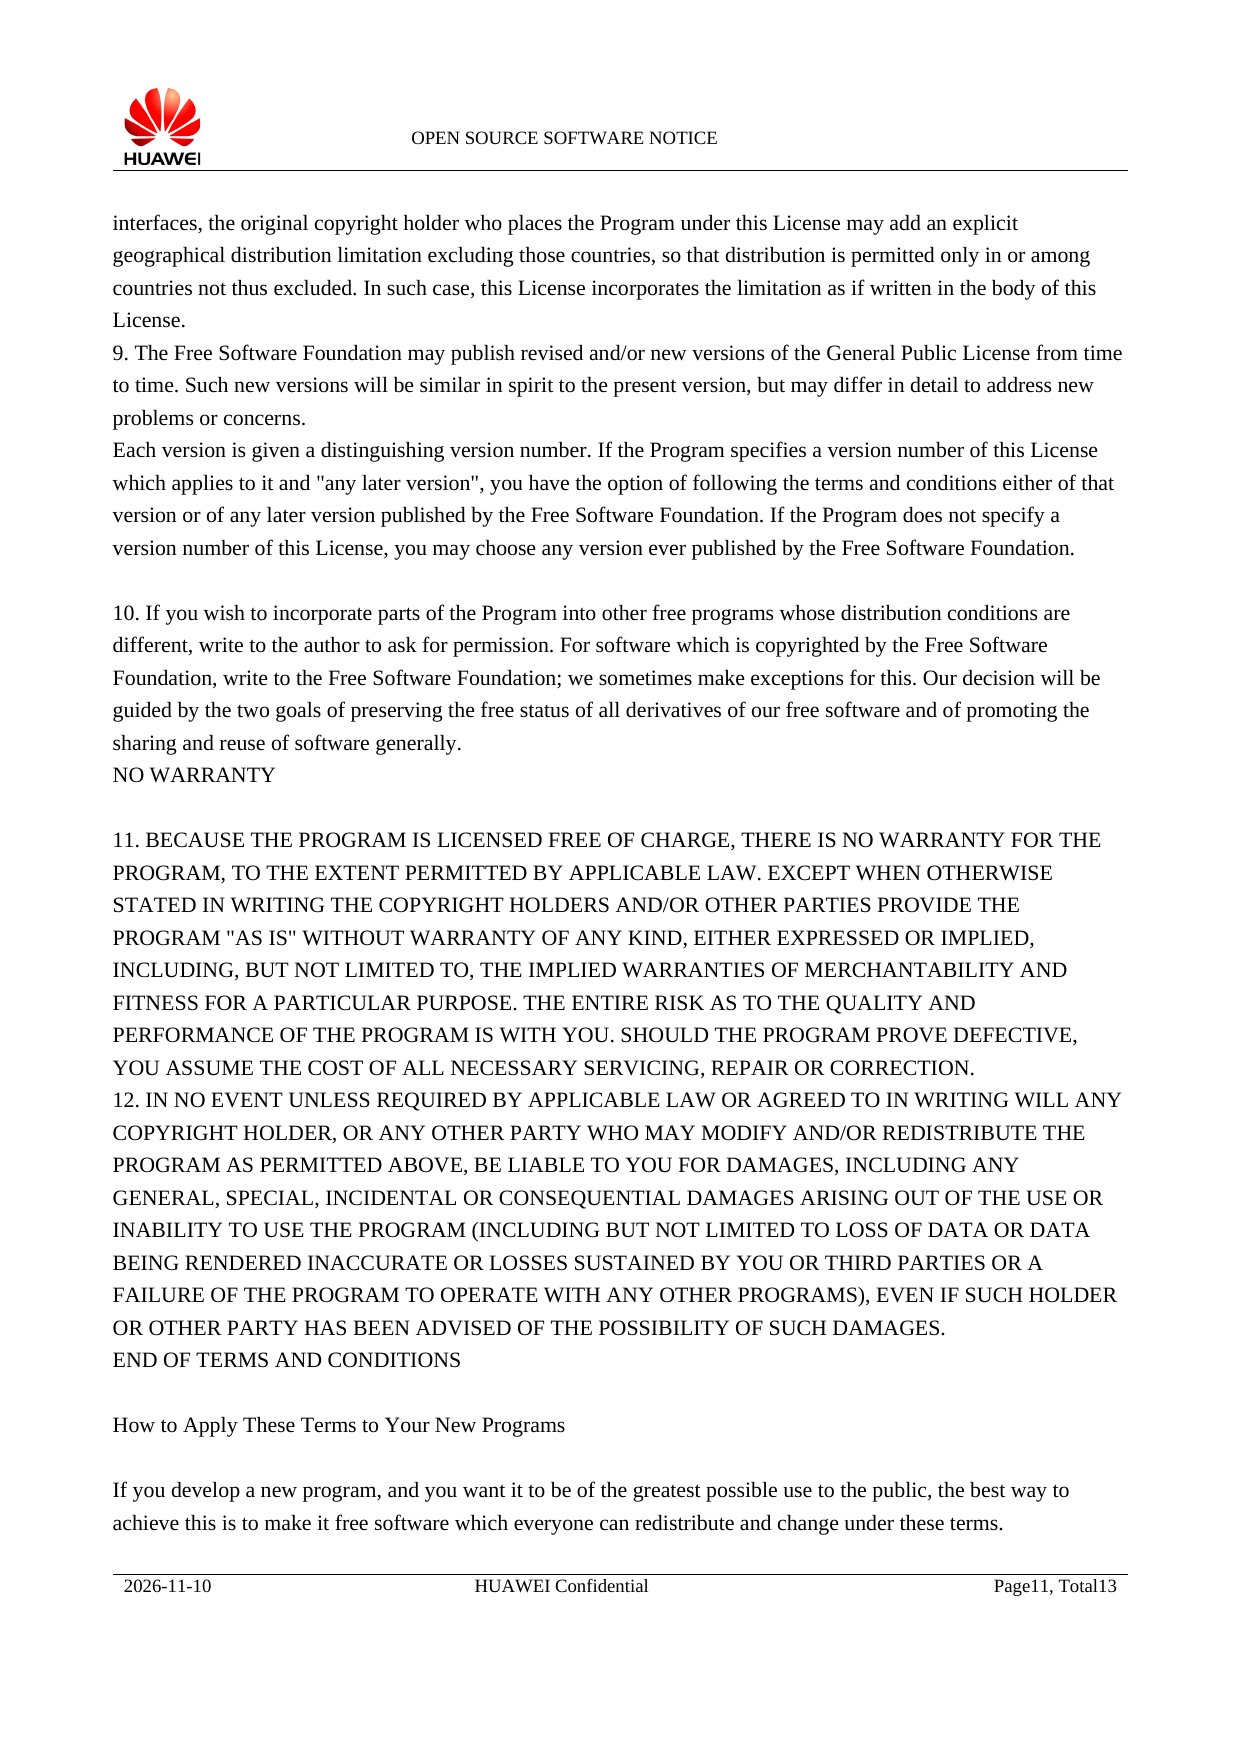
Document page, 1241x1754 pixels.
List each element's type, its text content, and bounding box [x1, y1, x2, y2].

picture [124, 88, 201, 165]
